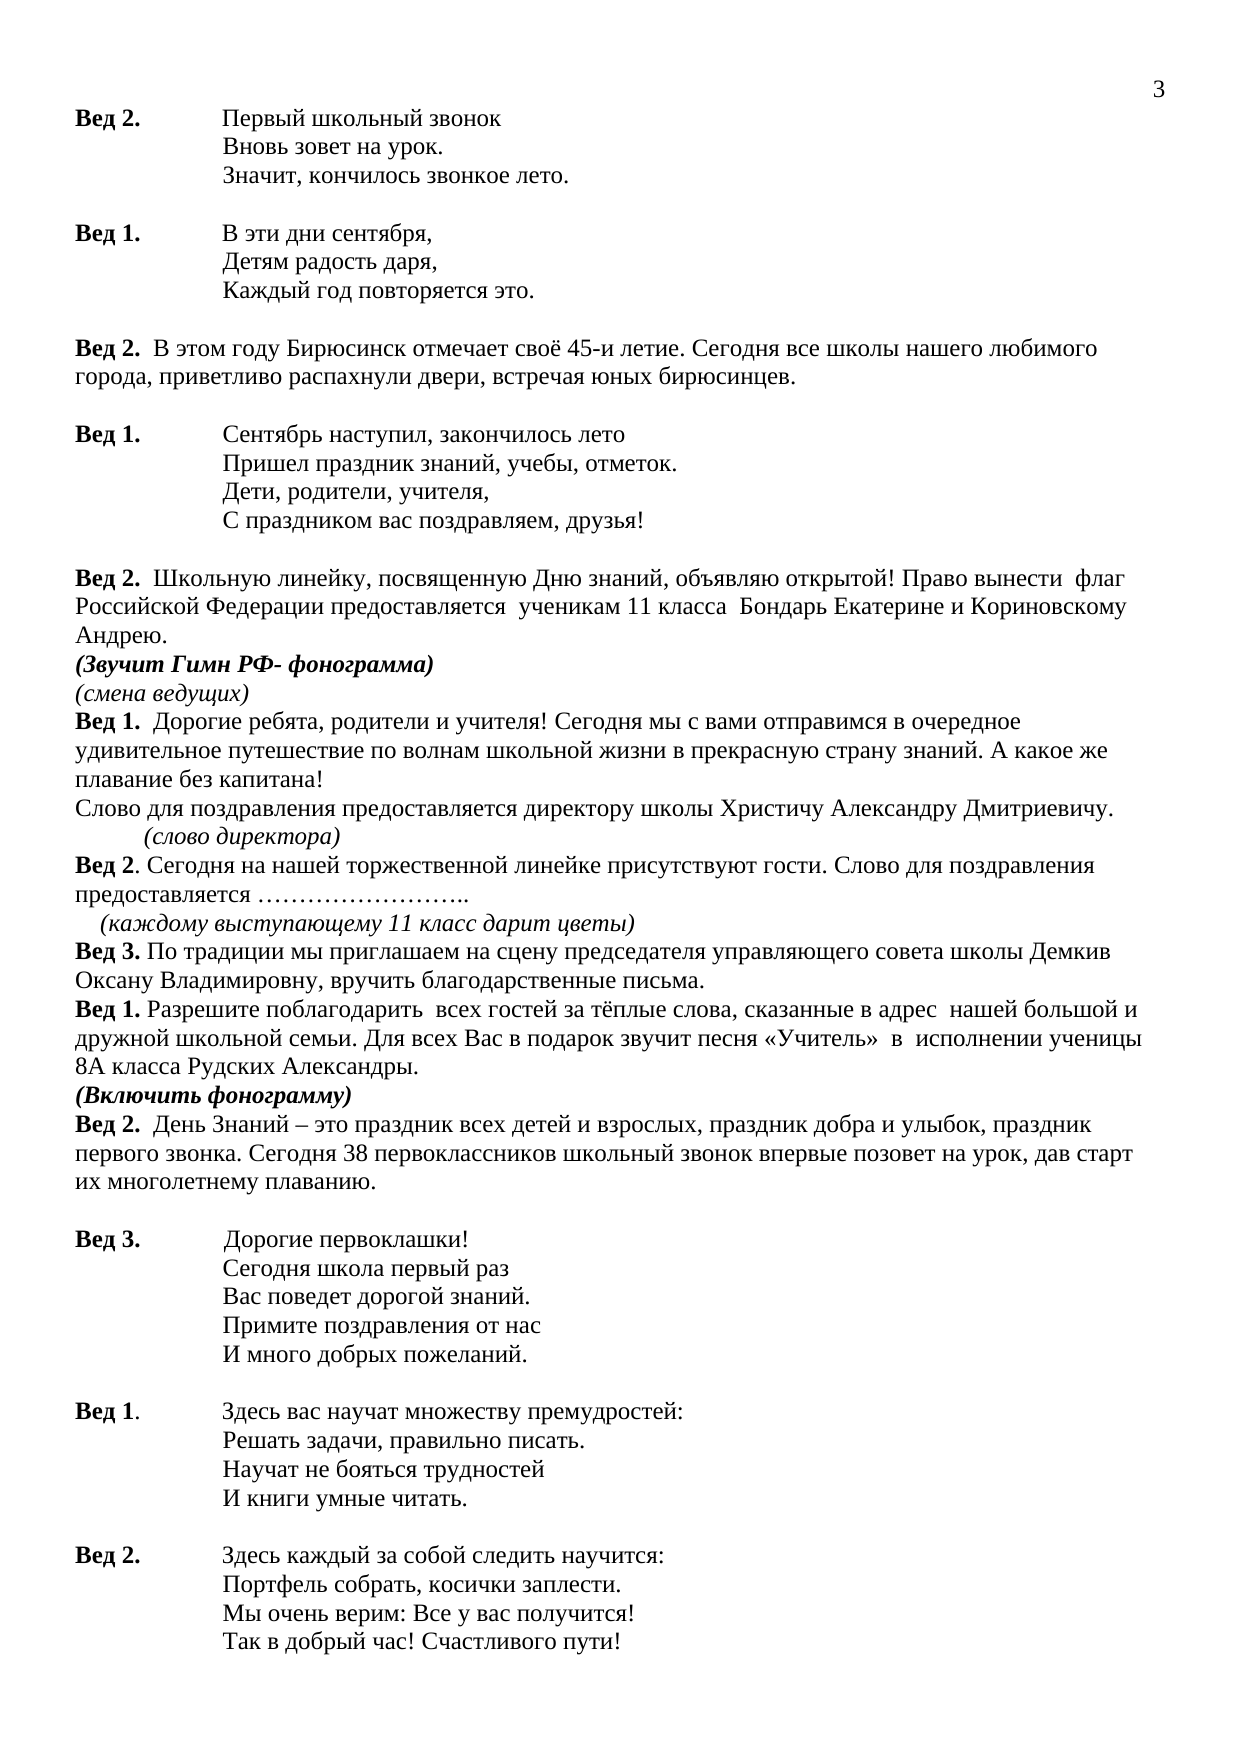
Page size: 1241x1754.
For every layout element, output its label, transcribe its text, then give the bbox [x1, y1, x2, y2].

text И много добрых пожеланий. [149, 1339, 1165, 1368]
text (смена ведущих) [75, 678, 1165, 706]
text Дети, родители, учителя, [75, 476, 1165, 505]
text Мы очень верим: Все у вас получится! [75, 1598, 1165, 1626]
text Вед 2. Первый школьный звонок [75, 103, 1165, 131]
text Портфель собрать, косички заплести. [75, 1569, 1165, 1598]
text Вед 2. Школьную линейку, посвященную Дню знаний, объявляю открытой! Право вынести флаг Российской Федерации предоставляется ученикам 11 класса Бондарь Екатерине и Кориновскому Андрею. [75, 563, 1165, 649]
text Вед 2. В этом году Бирюсинск отмечает своё 45-и летие. Сегодня все школы нашего любимого города, приветливо распахнули двери, встречая юных бирюсинцев. [75, 333, 1165, 390]
text (слово директора) [75, 821, 1165, 850]
text Вед 1. Сентябрь наступил, закончилось лето [75, 419, 1165, 448]
text Вед 1. Здесь вас научат множеству премудростей: [75, 1396, 1165, 1425]
text Так в добрый час! Счастливого пути! [149, 1626, 1165, 1655]
text Вед 3. По традиции мы приглашаем на сцену председателя управляющего совета школы Демкив Оксану Владимировну, вручить благодарственные письма. [75, 936, 1165, 994]
text С праздником вас поздравляем, друзья! [75, 505, 1165, 534]
text Пришел праздник знаний, учебы, отметок. [75, 448, 1165, 476]
text (Включить фонограмму) [75, 1080, 1165, 1109]
text Каждый год повторяется это. [149, 275, 1165, 304]
text (каждому выступающему 11 класс дарит цветы) [75, 908, 1165, 936]
text Вед 3. Дорогие первоклашки! [75, 1224, 1165, 1253]
text Сегодня школа первый раз [149, 1253, 1165, 1281]
text Вновь зовет на урок. [149, 131, 1165, 160]
text Научат не бояться трудностей [75, 1454, 1165, 1483]
text Решать задачи, правильно писать. [75, 1425, 1165, 1454]
text И книги умные читать. [75, 1483, 1165, 1511]
text Вед 1. Разрешите поблагодарить всех гостей за тёплые слова, сказанные в адрес нашей большой и дружной школьной семьи. Для всех Вас в подарок звучит песня «Учитель» в исполнении ученицы 8А класса Рудских Александры. [75, 994, 1165, 1080]
text Слово для поздравления предоставляется директору школы Христичу Александру Дмитриевичу. [75, 793, 1165, 821]
text (Звучит Гимн РФ- фонограмма) [75, 649, 1165, 678]
text Вед 2. Здесь каждый за собой следить научится: [75, 1540, 1165, 1569]
text Вед 2. День Знаний – это праздник всех детей и взрослых, праздник добра и улыбок, праздник первого звонка. Сегодня 38 первоклассников школьный звонок впервые позовет на урок, дав старт их многолетнему плаванию. [75, 1109, 1165, 1195]
text Вед 1. В эти дни сентября, [75, 218, 1165, 246]
text Значит, кончилось звонкое лето. [149, 160, 1165, 189]
text Вас поведет дорогой знаний. [75, 1281, 1165, 1310]
text Примите поздравления от нас [75, 1310, 1165, 1339]
text Детям радость даря, [149, 246, 1165, 275]
text Вед 2. Сегодня на нашей торжественной линейке присутствуют гости. Слово для поздравления предоставляется …………………….. [75, 850, 1165, 908]
text Вед 1. Дорогие ребята, родители и учителя! Сегодня мы с вами отправимся в очередное удивительное путешествие по волнам школьной жизни в прекрасную страну знаний. А какое же плавание без капитана! [75, 706, 1165, 793]
